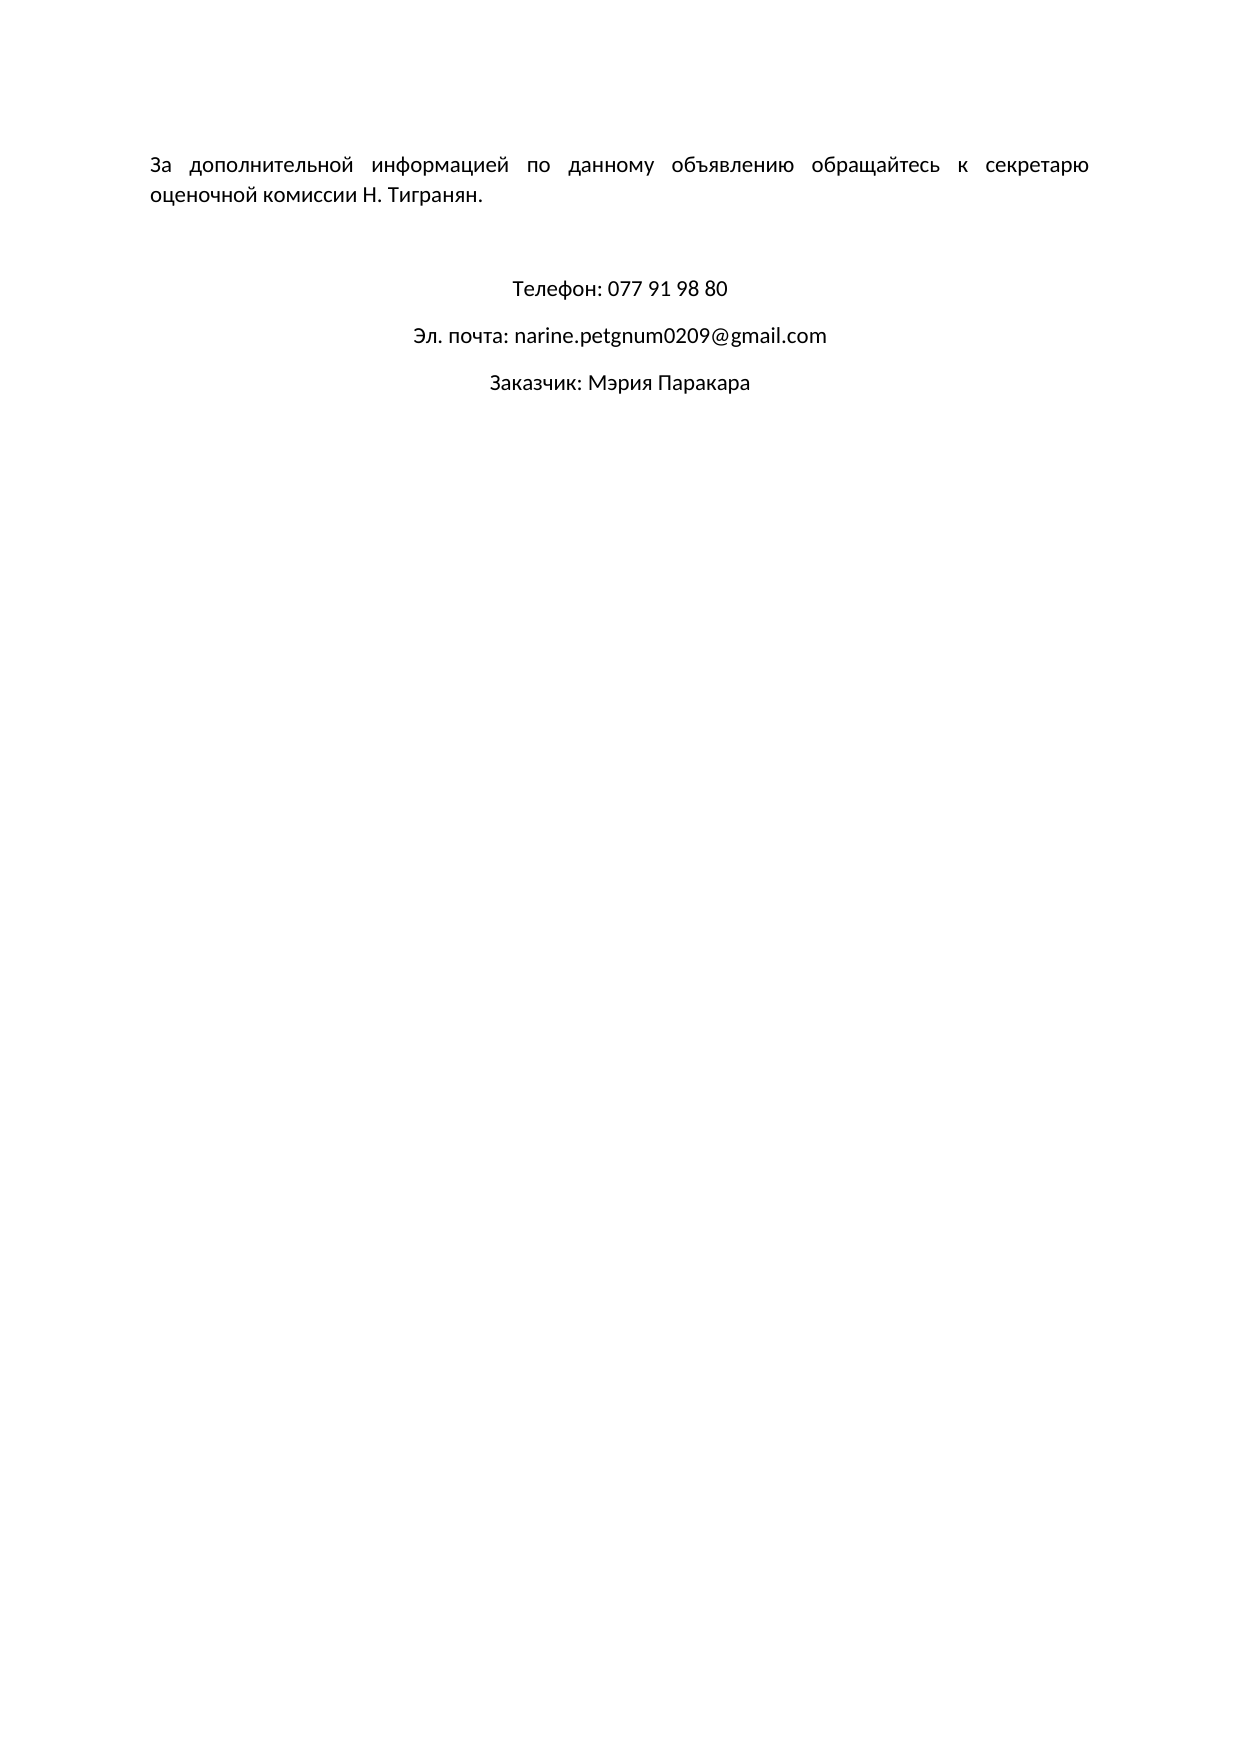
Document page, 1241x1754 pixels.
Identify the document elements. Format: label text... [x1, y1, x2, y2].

text Телефон: 077 91 98 80 [150, 274, 1090, 302]
text Эл. почта: narine.petgnum0209@gmail.com [150, 321, 1090, 349]
text За дополнительной информацией по данному объявлению обращайтесь к секретарю оценочной комиссии Н. Тигранян. [150, 150, 1090, 208]
text Заказчик: Мэрия Паракара [150, 368, 1090, 396]
